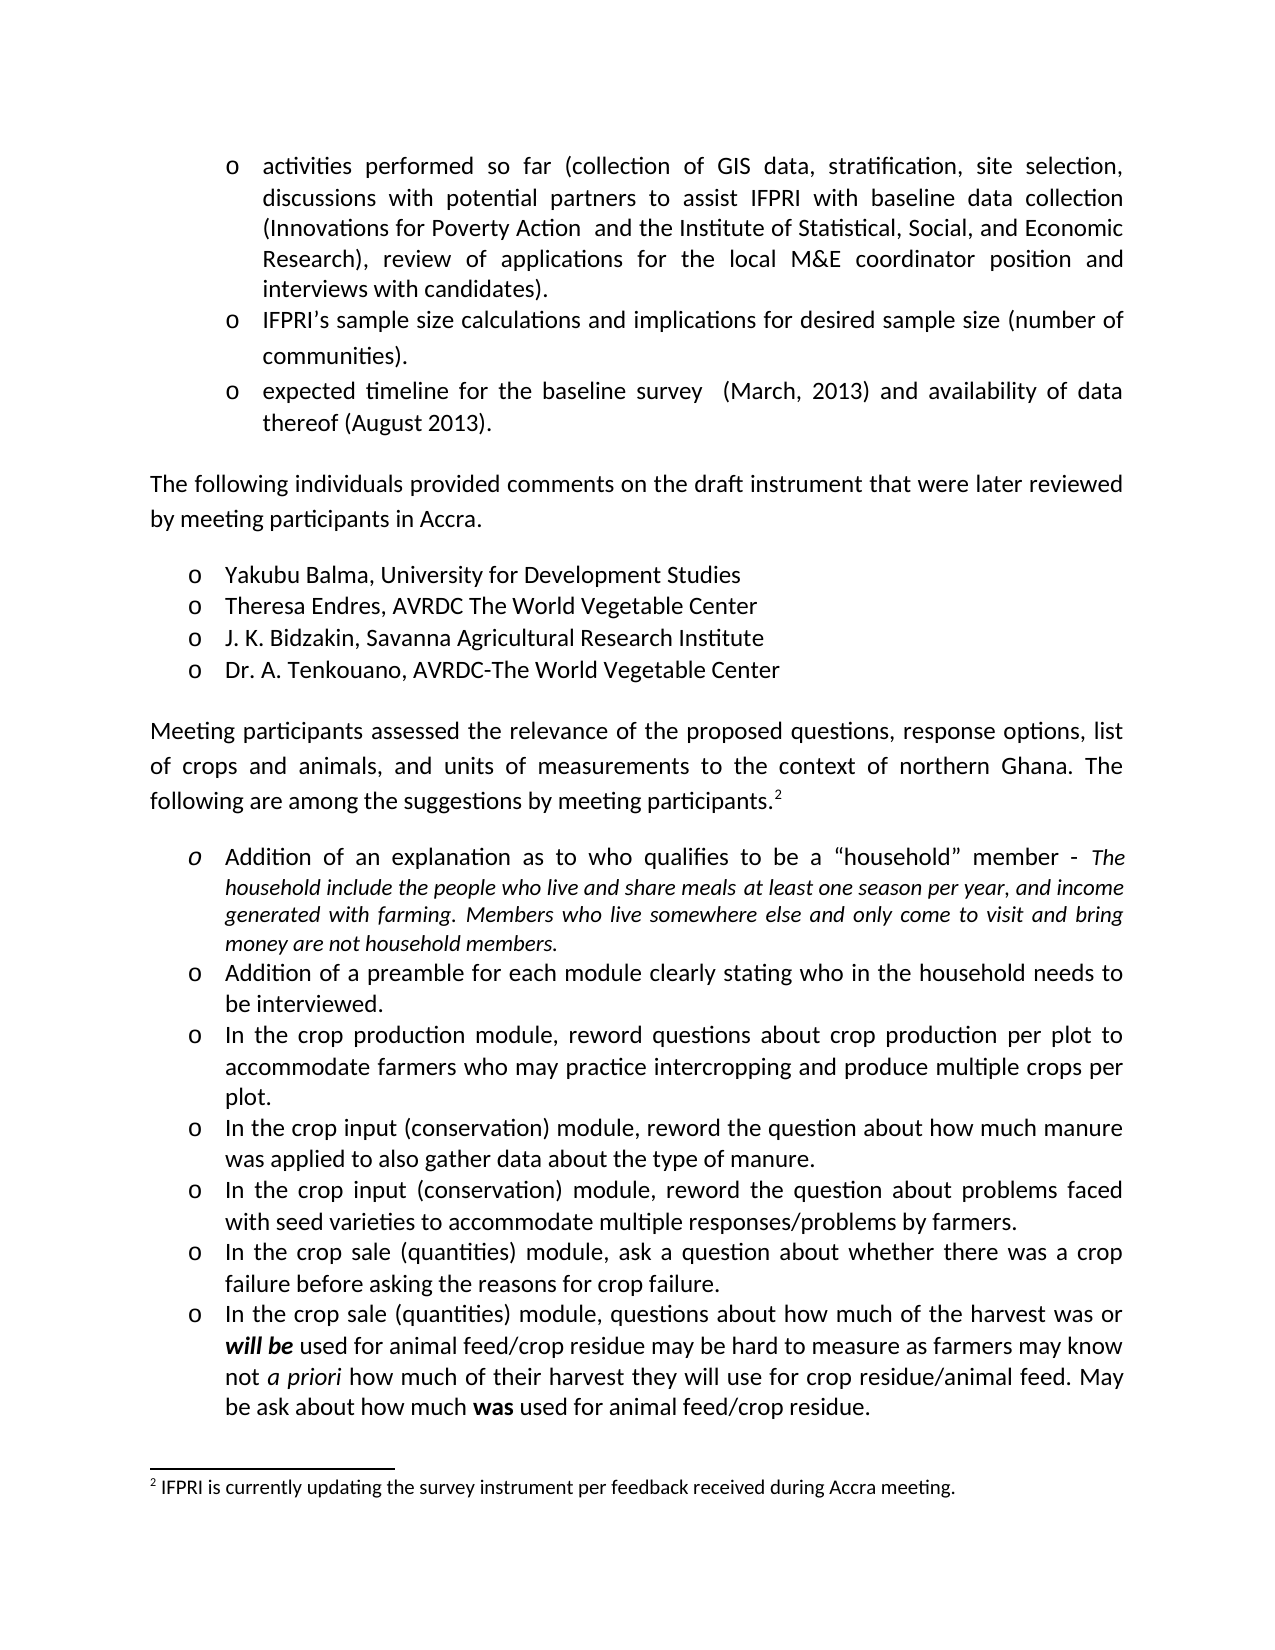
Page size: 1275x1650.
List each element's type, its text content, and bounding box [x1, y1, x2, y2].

list expected timeline for the baseline survey (March, 2013) and availability of data thereof (August 2013). [225, 375, 1125, 437]
list Dr. A. Tenkouano, AVRDC-The World Vegetable Center [187, 654, 1125, 686]
list In the crop production module, reword questions about crop production per plot to accommodate farmers who may practice intercropping and produce multiple crops per plot. [187, 1019, 1125, 1112]
list activities performed so far (collection of GIS data, stratification, site selection, discussions with potential partners to assist IFPRI with baseline data collection (Innovations for Poverty Action and the Institute of Statistical, Social, and Economic Research), review of applications for the local M&E coordinator position and interviews with candidates). [225, 150, 1125, 304]
list In the crop input (conservation) module, reword the question about problems faced with seed varieties to accommodate multiple responses/problems by farmers. [187, 1174, 1125, 1236]
text Meeting participants assessed the relevance of the proposed questions, response options, list of crops and animals, and units of measurements to the context of northern Ghana. The following are among the suggestions by meeting participants. [150, 715, 1125, 816]
list In the crop sale (quantities) module, questions about how much of the harvest was or will be used for animal feed/crop residue may be hard to measure as farmers may know not a priori how much of their harvest they will use for crop residue/animal feed. May be ask about how much was used for animal feed/crop residue. [187, 1299, 1125, 1422]
list Addition of an explanation as to who qualifies to be a “household” member - The household include the people who live and share meals at least one season per year, and income generated with farming. Members who live somewhere else and only come to visit and bring money are not household members. [187, 841, 1125, 957]
list Addition of a preamble for each module clearly stating who in the household needs to be interviewed. [187, 957, 1125, 1019]
list Theresa Endres, AVRDC The World Vegetable Center [187, 591, 1125, 622]
list Yakubu Balma, University for Development Studies [187, 559, 1125, 591]
list In the crop sale (quantities) module, ask a question about whether there was a crop failure before asking the reasons for crop failure. [187, 1236, 1125, 1299]
list J. K. Bidzakin, Savanna Agricultural Research Institute [187, 622, 1125, 654]
list In the crop input (conservation) module, reword the question about how much manure was applied to also gather data about the type of manure. [187, 1112, 1125, 1174]
text The following individuals provided comments on the draft instrument that were later reviewed by meeting participants in Accra. [150, 468, 1125, 533]
list IFPRI’s sample size calculations and implications for desired sample size (number of communities). [225, 304, 1125, 371]
